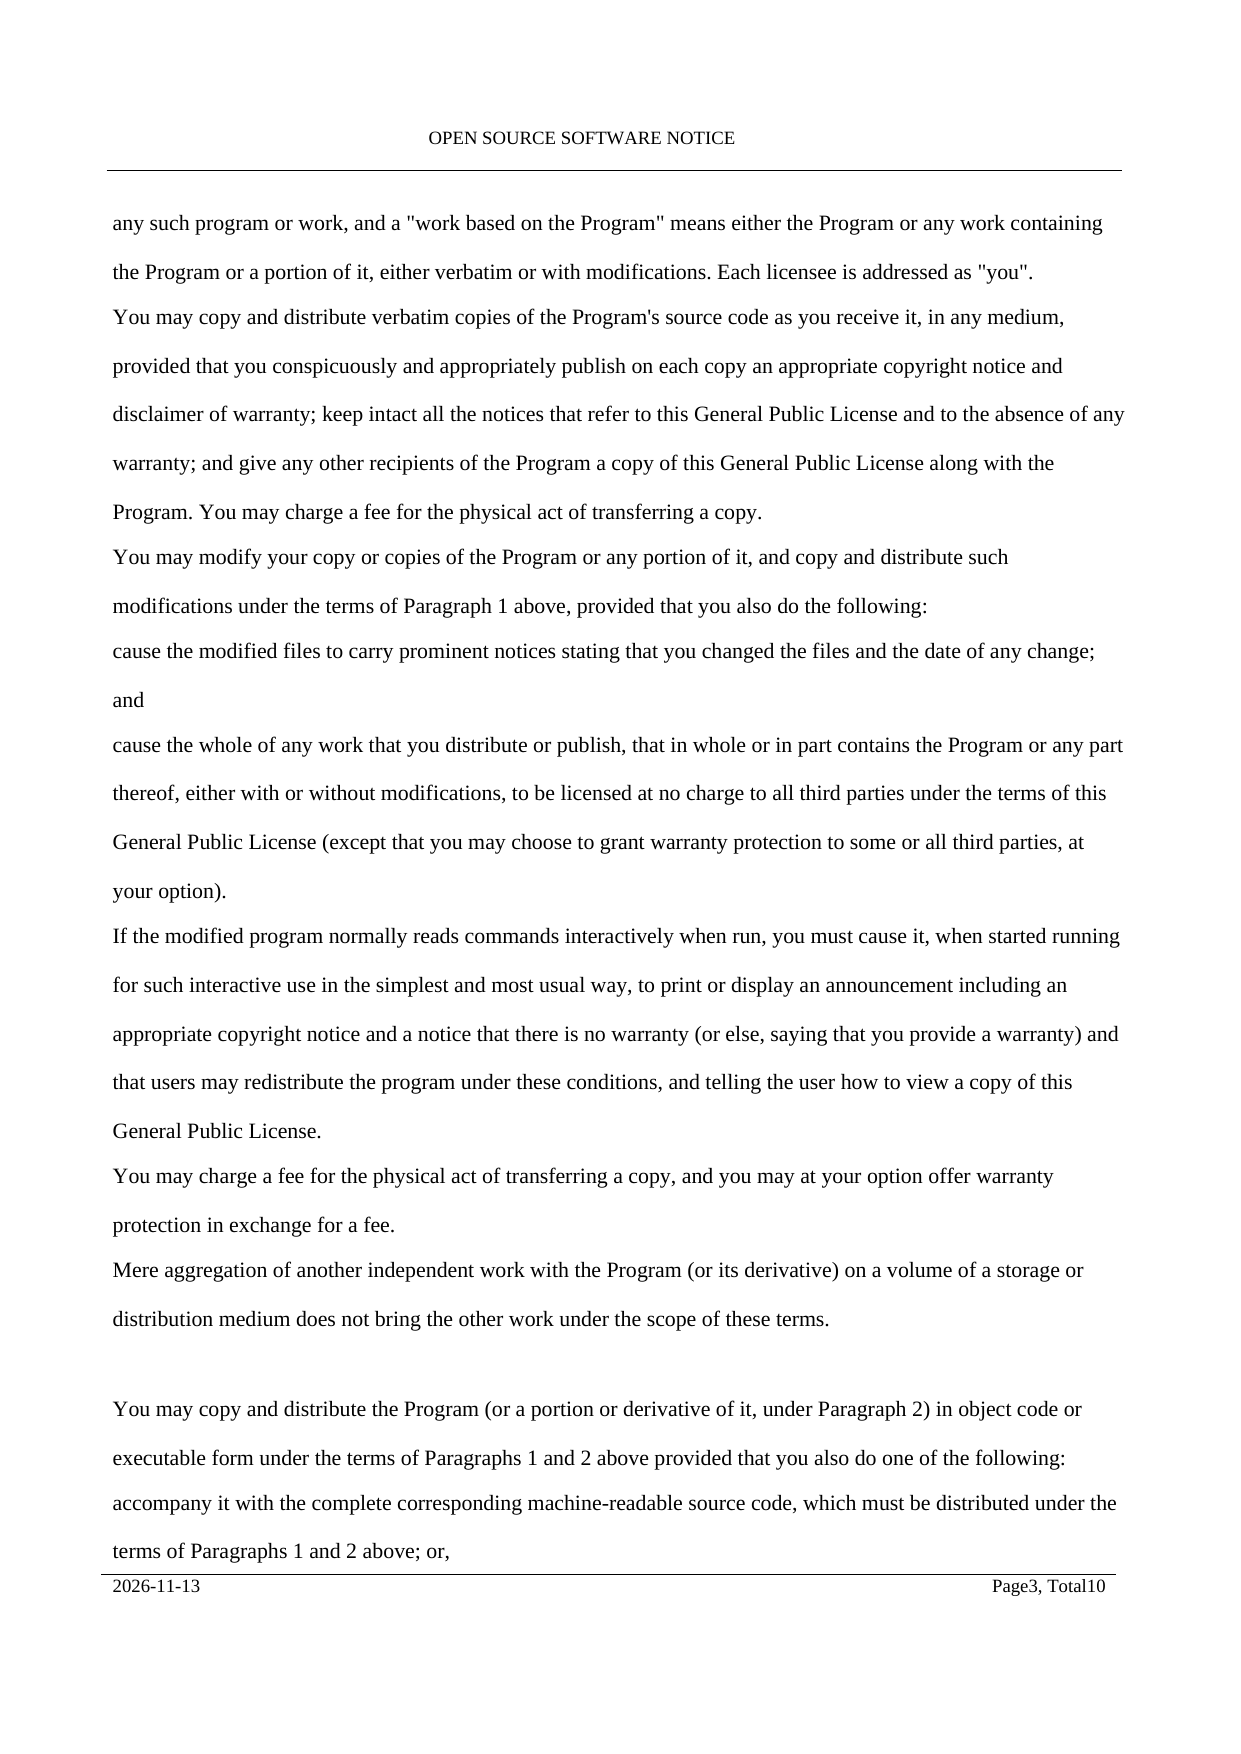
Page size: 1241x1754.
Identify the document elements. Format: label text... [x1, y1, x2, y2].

text You may charge a fee for the physical act of transferring a copy, and you may at your option offer warranty protection in exchange for a fee. [112, 1159, 1128, 1241]
text accompany it with the complete corresponding machine-readable source code, which must be distributed under the terms of Paragraphs 1 and 2 above; or, [112, 1486, 1128, 1567]
text You may copy and distribute the Program (or a portion or derivative of it, under Paragraph 2) in object code or executable form under the terms of Paragraphs 1 and 2 above provided that you also do one of the following: [112, 1392, 1128, 1473]
text cause the modified files to carry prominent notices stating that you changed the files and the date of any change; and [112, 634, 1128, 715]
text You may copy and distribute verbatim copies of the Program's source code as you receive it, in any medium, provided that you conspicuously and appropriately publish on each copy an appropriate copyright notice and disclaimer of warranty; keep intact all the notices that refer to this General Public License and to the absence of any warranty; and give any other recipients of the Program a copy of this General Public License along with the Program. You may charge a fee for the physical act of transferring a copy. [112, 300, 1128, 528]
text cause the whole of any work that you distribute or publish, that in whole or in part contains the Program or any part thereof, either with or without modifications, to be licensed at no charge to all third parties under the terms of this General Public License (except that you may choose to grant warranty protection to some or all third parties, at your option). [112, 728, 1128, 907]
text If the modified program normally reads commands interactively when run, you must cause it, when started running for such interactive use in the simplest and most usual way, to print or display an announcement including an appropriate copyright notice and a notice that there is no warranty (or else, saying that you provide a warranty) and that users may redistribute the program under these conditions, and telling the user how to view a copy of this General Public License. [112, 919, 1128, 1147]
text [112, 206, 1128, 288]
text You may modify your copy or copies of the Program or any portion of it, and copy and distribute such modifications under the terms of Paragraph 1 above, provided that you also do the following: [112, 540, 1128, 622]
text Mere aggregation of another independent work with the Program (or its derivative) on a volume of a storage or distribution medium does not bring the other work under the scope of these terms. [112, 1253, 1128, 1334]
